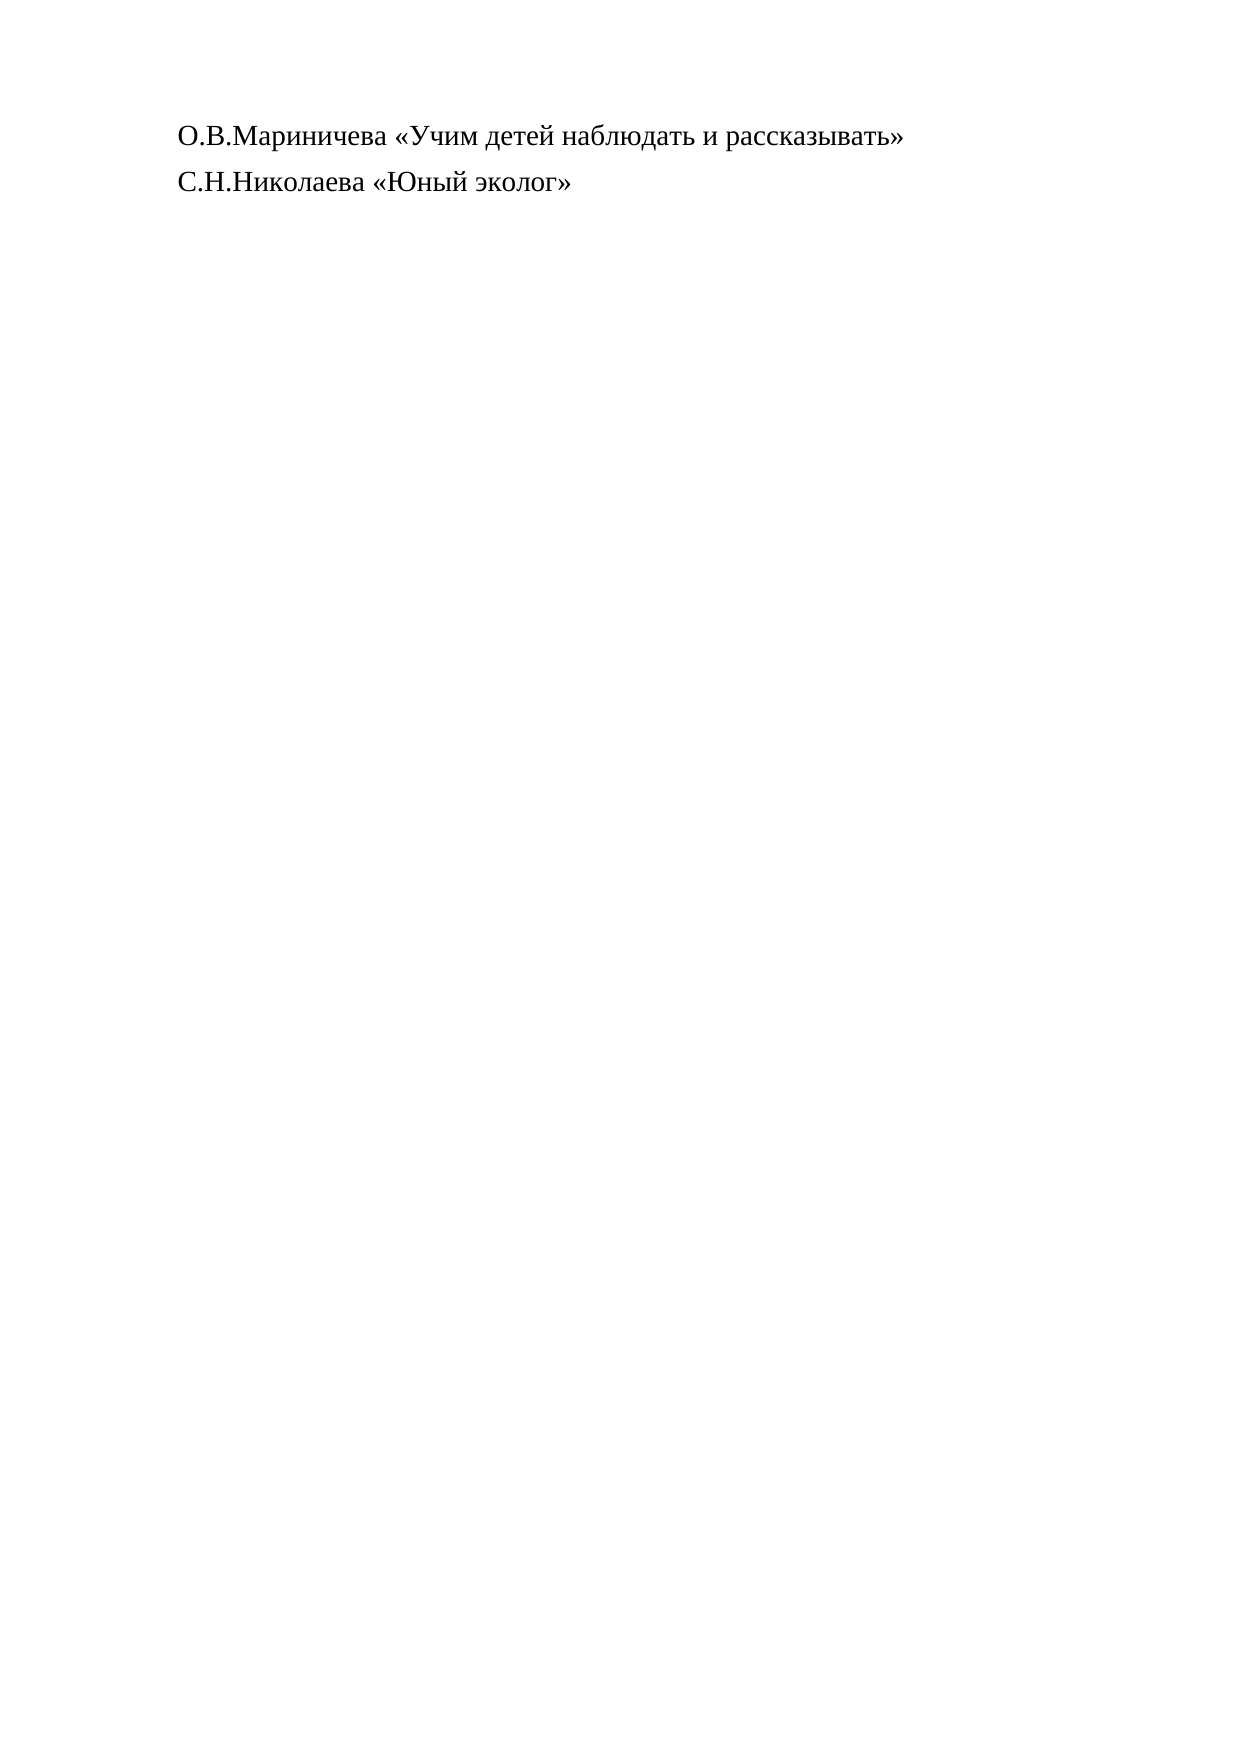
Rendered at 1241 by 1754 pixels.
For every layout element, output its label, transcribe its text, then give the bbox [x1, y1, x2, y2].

text О.В.Мариничева «Учим детей наблюдать и рассказывать» [177, 118, 1152, 152]
text С.Н.Николаева «Юный эколог» [177, 164, 1152, 198]
